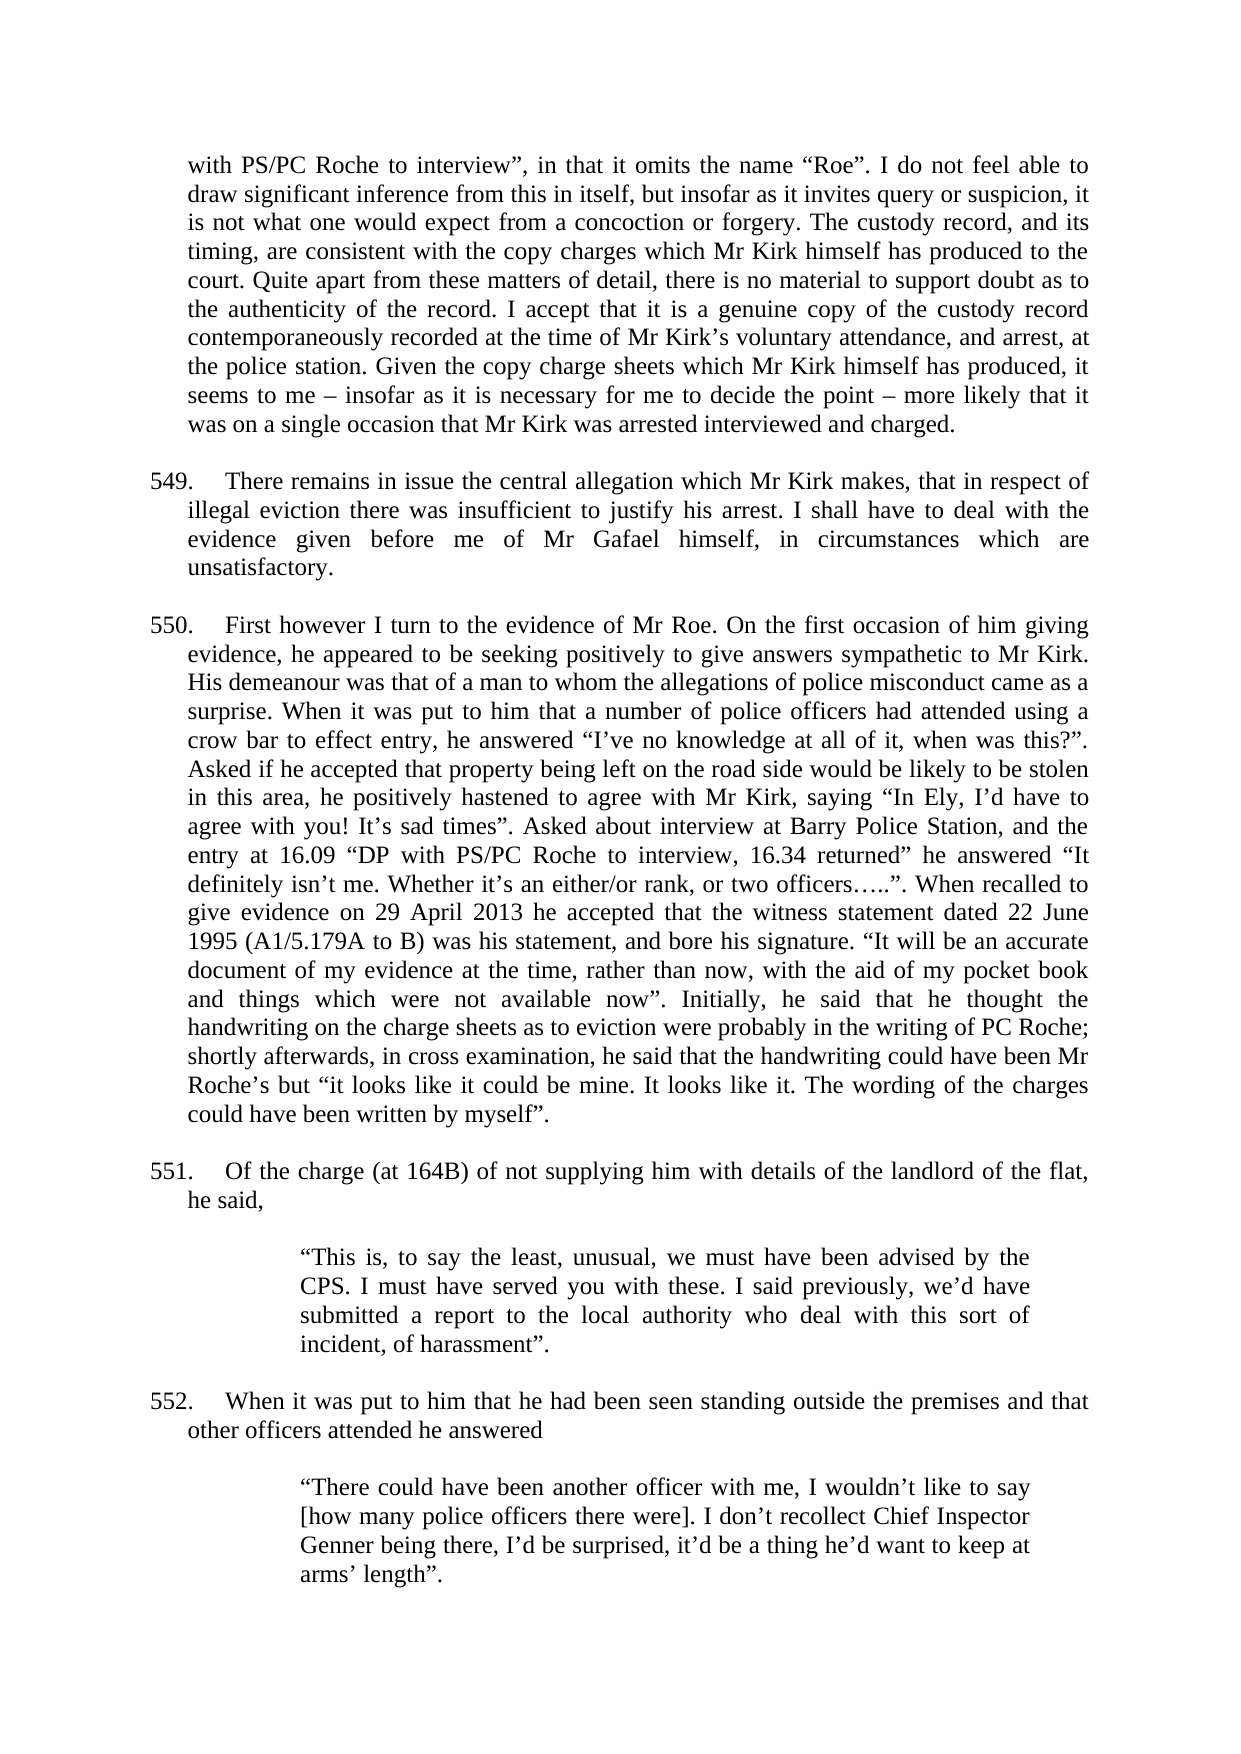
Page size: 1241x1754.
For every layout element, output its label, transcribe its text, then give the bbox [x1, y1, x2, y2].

list Of the charge (at 164B) of not supplying him with details of the landlord of the flat, he said, [150, 1156, 1090, 1214]
list There remains in issue the central allegation which Mr Kirk makes, that in respect of illegal eviction there was insufficient to justify his arrest. I shall have to deal with the evidence given before me of Mr Gafael himself, in circumstances which are unsatisfactory. [150, 466, 1090, 581]
text “There could have been another officer with me, I wouldn’t like to say [how many police officers there were]. I don’t recollect Chief Inspector Genner being there, I’d be surprised, it’d be a thing he’d want to keep at arms’ length”. [300, 1472, 1031, 1587]
text “This is, to say the least, unusual, we must have been advised by the CPS. I must have served you with these. I said previously, we’d have submitted a report to the local authority who deal with this sort of incident, of harassment”. [300, 1242, 1031, 1357]
list When it was put to him that he had been seen standing outside the premises and that other officers attended he answered [150, 1386, 1090, 1444]
list First however I turn to the evidence of Mr Roe. On the first occasion of him giving evidence, he appeared to be seeking positively to give answers sympathetic to Mr Kirk. His demeanour was that of a man to whom the allegations of police misconduct came as a surprise. When it was put to him that a number of police officers had attended using a crow bar to effect entry, he answered “I’ve no knowledge at all of it, when was this?”. Asked if he accepted that property being left on the road side would be likely to be stolen in this area, he positively hastened to agree with Mr Kirk, saying “In Ely, I’d have to agree with you! It’s sad times”. Asked about interview at Barry Police Station, and the entry at 16.09 “DP with PS/PC Roche to interview, 16.34 returned” he answered “It definitely isn’t me. Whether it’s an either/or rank, or two officers…..”. When recalled to give evidence on 29 April 2013 he accepted that the witness statement dated 22 June 1995 (A1/5.179A to B) was his statement, and bore his signature. “It will be an accurate document of my evidence at the time, rather than now, with the aid of my pocket book and things which were not available now”. Initially, he said that he thought the handwriting on the charge sheets as to eviction were probably in the writing of PC Roche; shortly afterwards, in cross examination, he said that the handwriting could have been Mr Roche’s but “it looks like it could be mine. It looks like it. The wording of the charges could have been written by myself”. [150, 610, 1090, 1127]
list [150, 150, 1090, 437]
